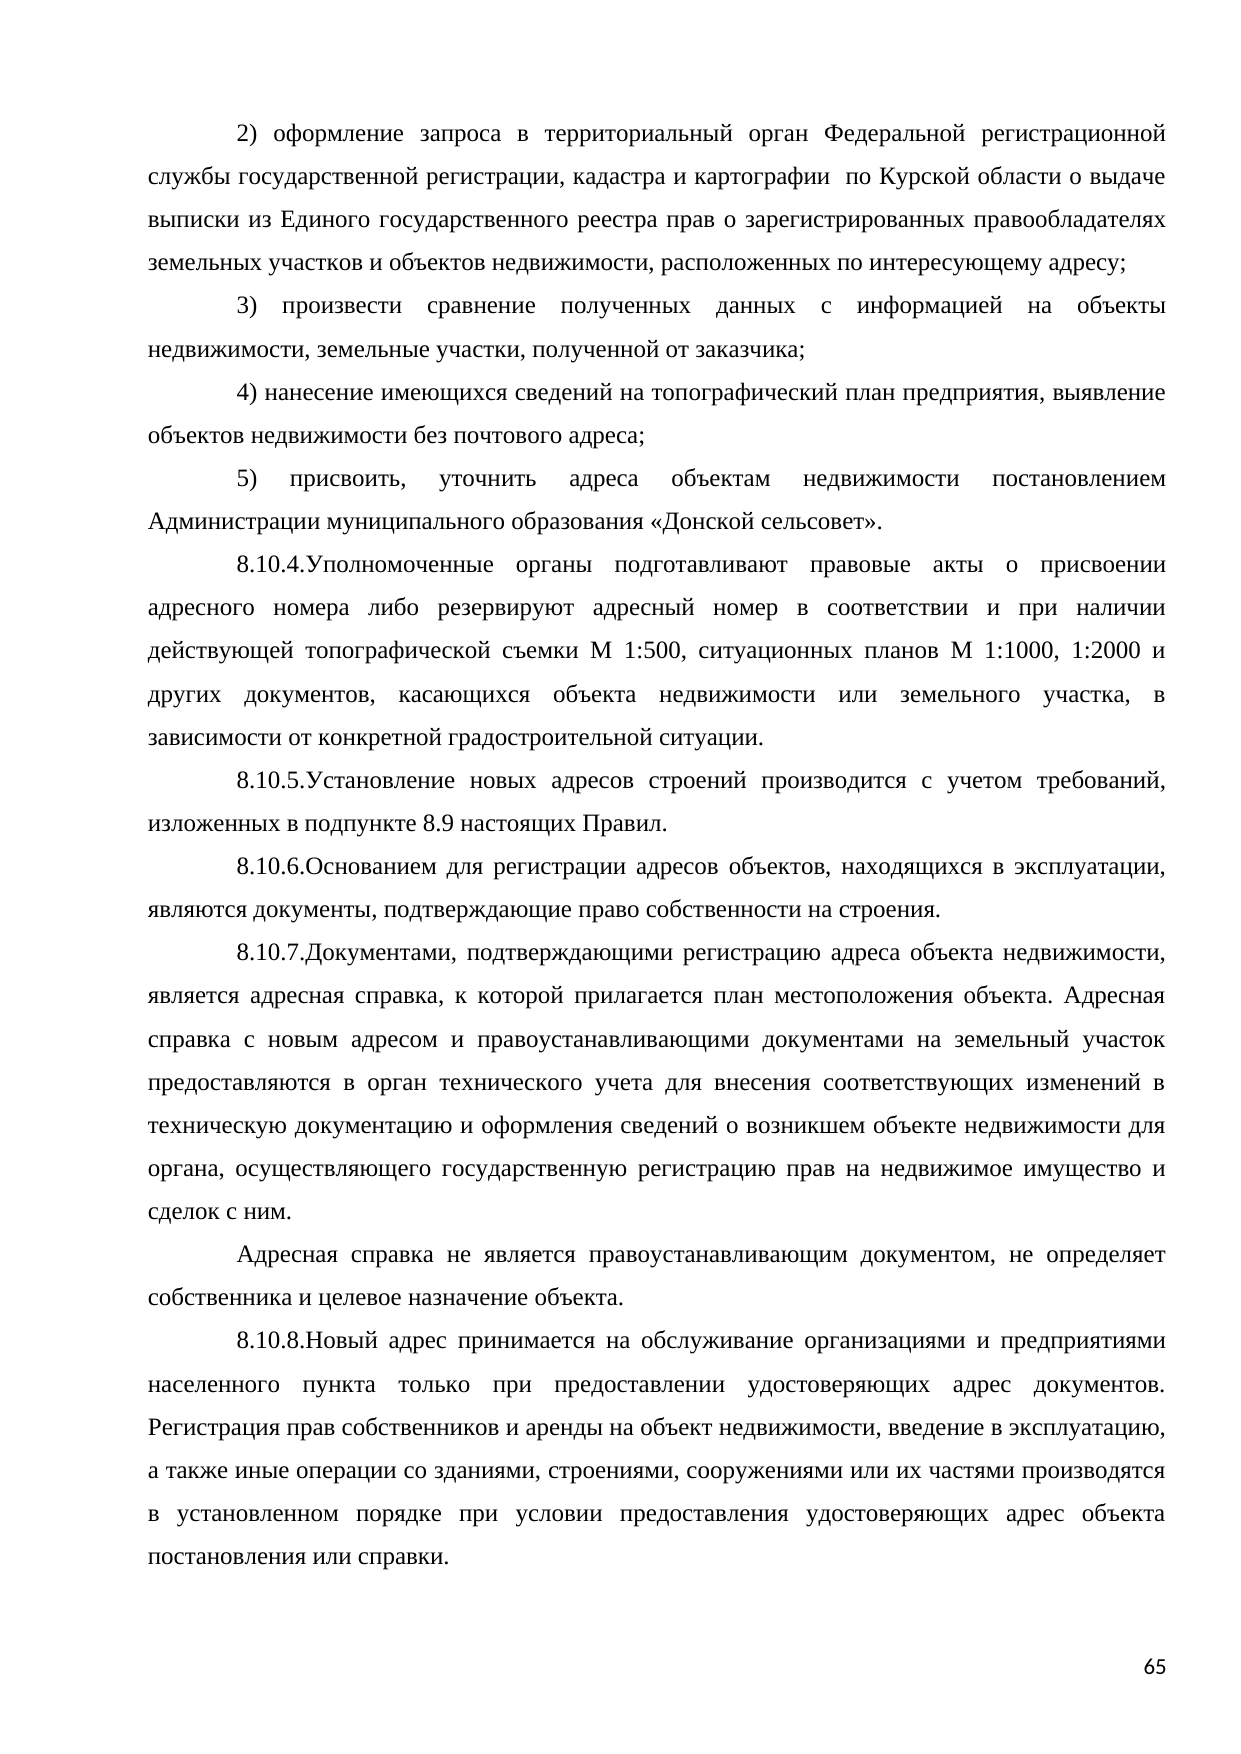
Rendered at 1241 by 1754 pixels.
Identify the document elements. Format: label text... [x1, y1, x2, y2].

text 8.10.7.Документами, подтверждающими регистрацию адреса объекта недвижимости, является адресная справка, к которой прилагается план местоположения объекта. Адресная справка с новым адресом и правоустанавливающими документами на земельный участок предоставляются в орган технического учета для внесения соответствующих изменений в техническую документацию и оформления сведений о возникшем объекте недвижимости для органа, осуществляющего государственную регистрацию прав на недвижимое имущество и сделок с ним. [148, 937, 1167, 1225]
text 8.10.8.Новый адрес принимается на обслуживание организациями и предприятиями населенного пункта только при предоставлении удостоверяющих адрес документов. Регистрация прав собственников и аренды на объект недвижимости, введение в эксплуатацию, а также иные операции со зданиями, строениями, сооружениями или их частями производятся в установленном порядке при условии предоставления удостоверяющих адрес объекта постановления или справки. [148, 1326, 1167, 1570]
text Адресная справка не является правоустанавливающим документом, не определяет собственника и целевое назначение объекта. [148, 1239, 1167, 1311]
text 8.10.4.Уполномоченные органы подготавливают правовые акты о присвоении адресного номера либо резервируют адресный номер в соответствии и при наличии действующей топографической съемки М 1:500, ситуационных планов М 1:1000, 1:2000 и других документов, касающихся объекта недвижимости или земельного участка, в зависимости от конкретной градостроительной ситуации. [148, 549, 1167, 751]
text 8.10.5.Установление новых адресов строений производится с учетом требований, изложенных в подпункте 8.9 настоящих Правил. [148, 765, 1167, 837]
text 4) нанесение имеющихся сведений на топографический план предприятия, выявление объектов недвижимости без почтового адреса; [148, 377, 1167, 449]
text 5) присвоить, уточнить адреса объектам недвижимости постановлением Администрации муниципального образования «Донской сельсовет». [148, 463, 1167, 535]
text 8.10.6.Основанием для регистрации адресов объектов, находящихся в эксплуатации, являются документы, подтверждающие право собственности на строения. [148, 851, 1167, 923]
text 2) оформление запроса в территориальный орган Федеральной регистрационной службы государственной регистрации, кадастра и картографии по Курской области о выдаче выписки из Единого государственного реестра прав о зарегистрированных правообладателях земельных участков и объектов недвижимости, расположенных по интересующему адресу; [148, 118, 1167, 276]
text 3) произвести сравнение полученных данных с информацией на объекты недвижимости, земельные участки, полученной от заказчика; [148, 291, 1167, 362]
